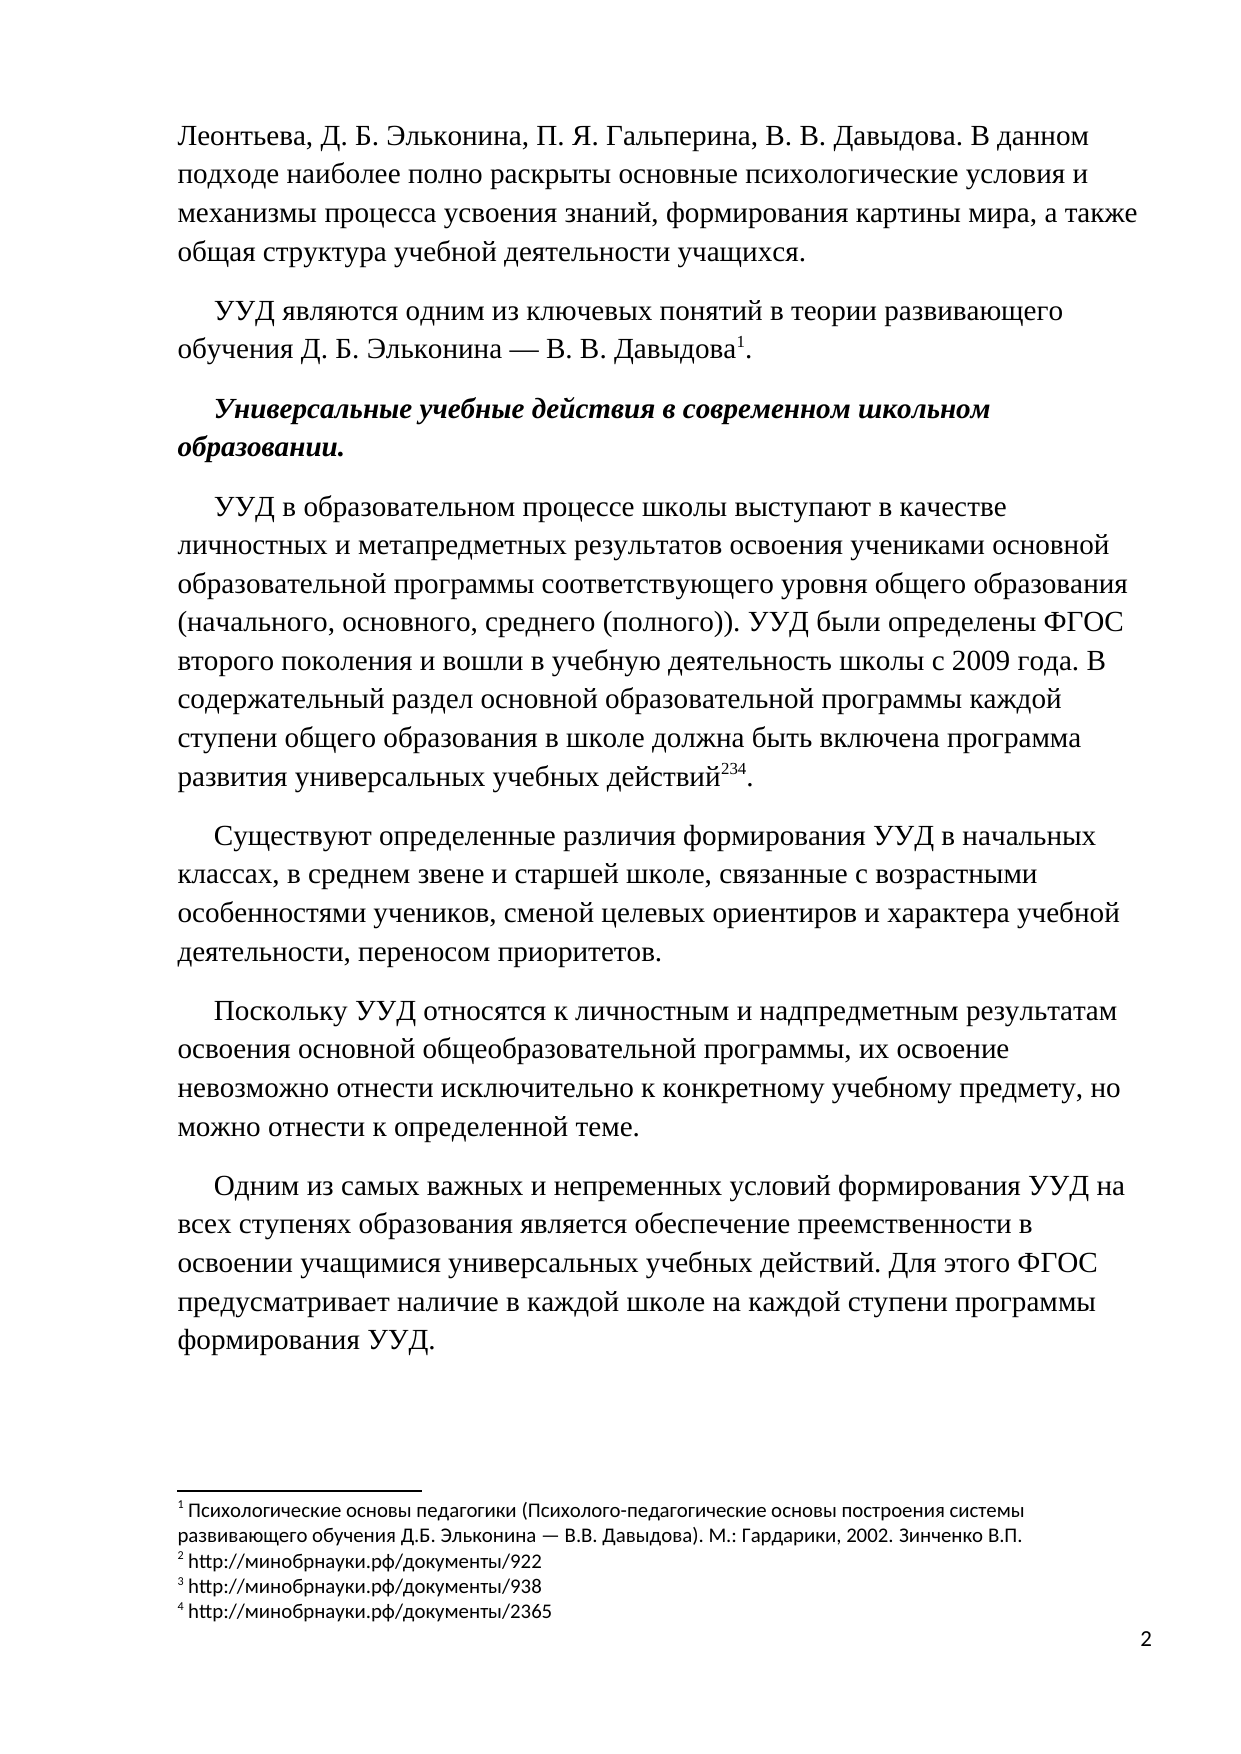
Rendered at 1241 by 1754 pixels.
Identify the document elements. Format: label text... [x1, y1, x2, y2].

text Существуют определенные различия формирования УУД в начальных классах, в среднем звене и старшей школе, связанные с возрастными особенностями учеников, сменой целевых ориентиров и характера учебной деятельности, переносом приоритетов. [177, 818, 1152, 967]
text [177, 118, 1152, 267]
text Универсальные учебные действия в современном школьном образовании. [177, 391, 1152, 463]
text УУД в образовательном процессе школы выступают в качестве личностных и метапредметных результатов освоения учениками основной образовательной программы соответствующего уровня общего образования (начального, основного, среднего (полного)). УУД были определены ФГОС второго поколения и вошли в учебную деятельность школы с 2009 года. В содержательный раздел основной образовательной программы каждой ступени общего образования в школе должна быть включена программа развития универсальных учебных действий. [177, 489, 1152, 792]
text Одним из самых важных и непременных условий формирования УУД на всех ступенях образования является обеспечение преемственности в освоении учащимися универсальных учебных действий. Для этого ФГОС предусматривает наличие в каждой школе на каждой ступени программы формирования УУД. [177, 1168, 1152, 1356]
text Поскольку УУД относятся к личностным и надпредметным результатам освоения основной общеобразовательной программы, их освоение невозможно отнести исключительно к конкретному учебному предмету, но можно отнести к определенной теме. [177, 993, 1152, 1142]
text УУД являются одним из ключевых понятий в теории развивающего обучения Д. Б. Эльконина — В. В. Давыдова. [177, 293, 1152, 365]
